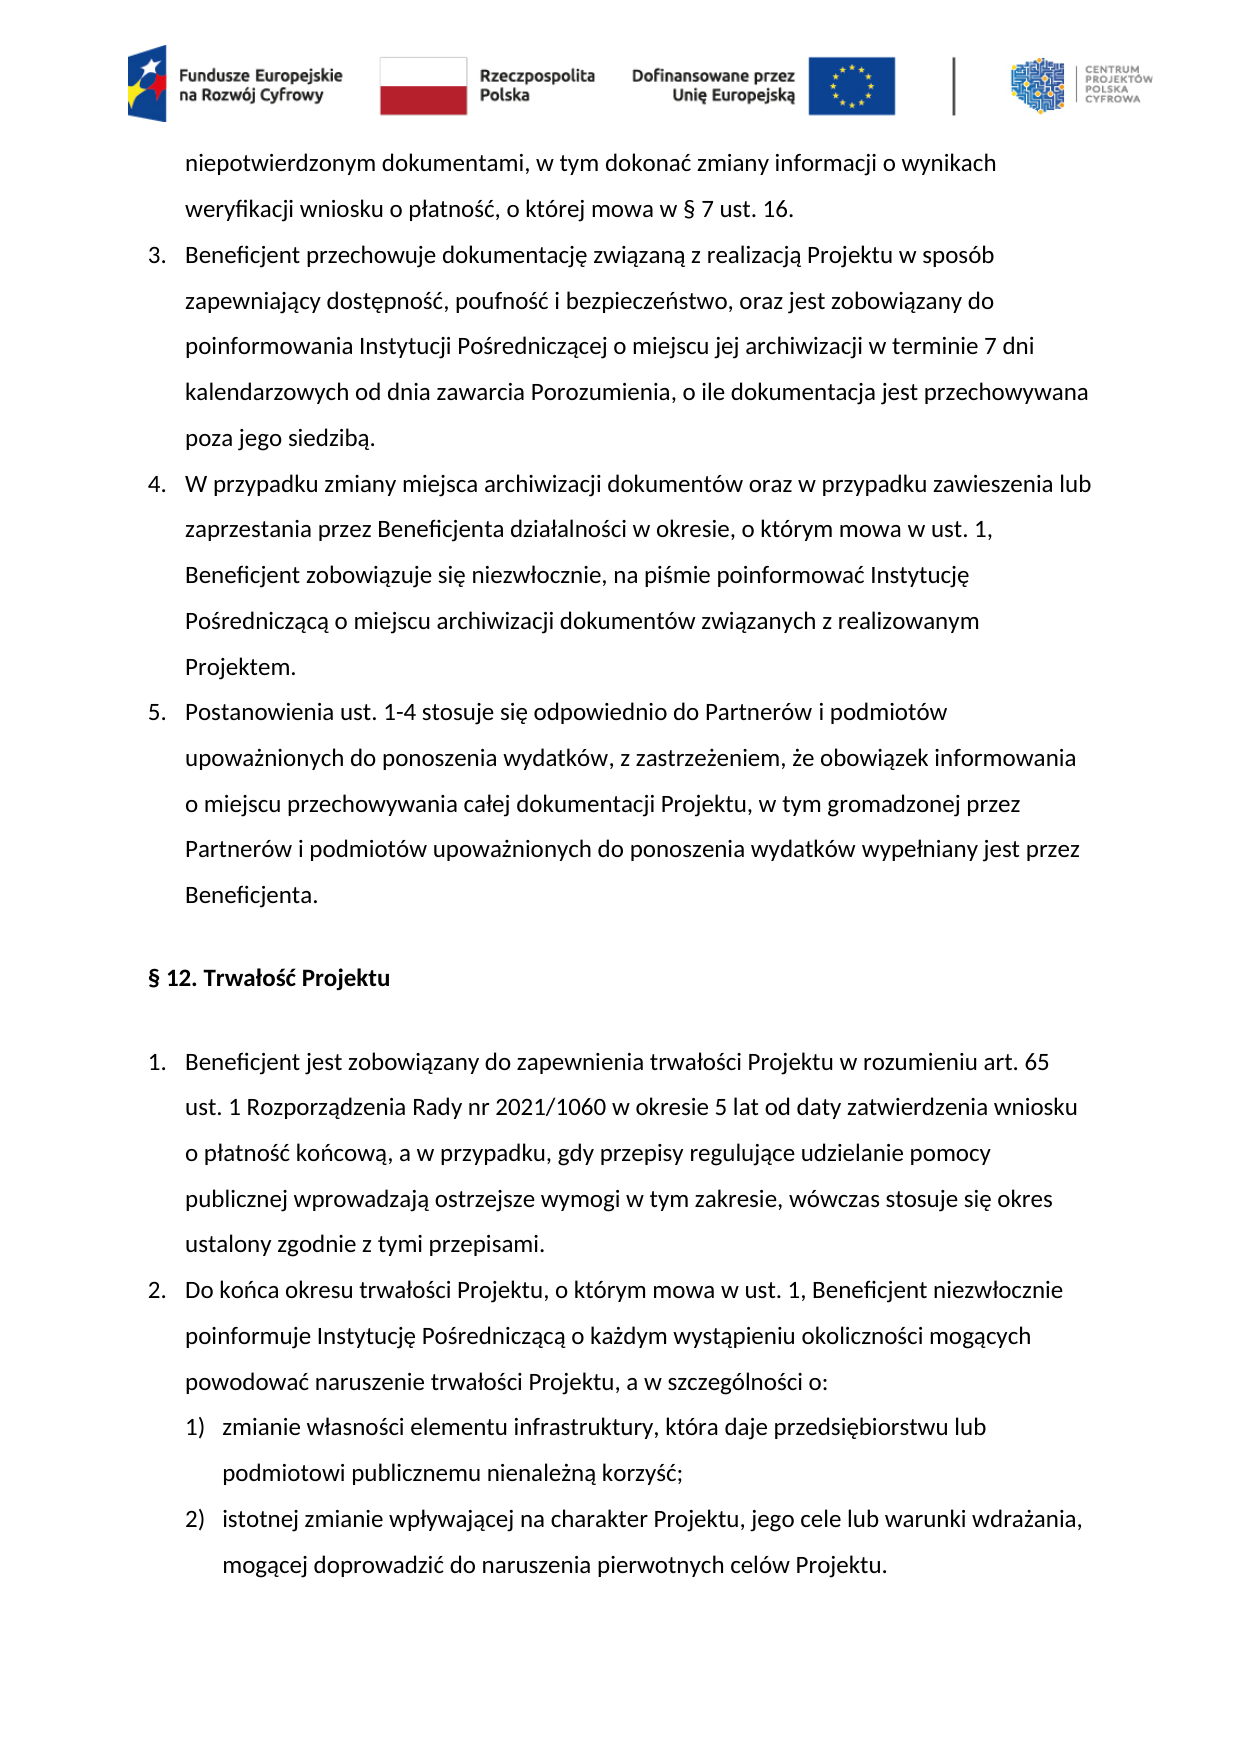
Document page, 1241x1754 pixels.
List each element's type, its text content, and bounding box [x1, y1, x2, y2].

list W przypadku zmiany miejsca archiwizacji dokumentów oraz w przypadku zawieszenia lub zaprzestania przez Beneficjenta działalności w okresie, o którym mowa w ust. 1, Beneficjent zobowiązuje się niezwłocznie, na piśmie poinformować Instytucję Pośredniczącą o miejscu archiwizacji dokumentów związanych z realizowanym Projektem. [148, 468, 1093, 681]
subtitle § 12. Trwałość Projektu [148, 962, 1093, 993]
list Do końca okresu trwałości Projektu, o którym mowa w ust. 1, Beneficjent niezwłocznie poinformuje Instytucję Pośredniczącą o każdym wystąpieniu okoliczności mogących powodować naruszenie trwałości Projektu, a w szczególności o: [148, 1274, 1093, 1396]
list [148, 148, 1093, 224]
list Beneficjent jest zobowiązany do zapewnienia trwałości Projektu w rozumieniu art. 65 ust. 1 Rozporządzenia Rady nr 2021/1060 w okresie 5 lat od daty zatwierdzenia wniosku o płatność końcową, a w przypadku, gdy przepisy regulujące udzielanie pomocy publicznej wprowadzają ostrzejsze wymogi w tym zakresie, wówczas stosuje się okres ustalony zgodnie z tymi przepisami. [148, 1046, 1093, 1259]
list Beneficjent przechowuje dokumentację związaną z realizacją Projektu w sposób zapewniający dostępność, poufność i bezpieczeństwo, oraz jest zobowiązany do poinformowania Instytucji Pośredniczącej o miejscu jej archiwizacji w terminie 7 dni kalendarzowych od dnia zawarcia Porozumienia, o ile dokumentacja jest przechowywana poza jego siedzibą. [148, 239, 1093, 452]
picture [128, 45, 1153, 122]
list Postanowienia ust. 1-4 stosuje się odpowiednio do Partnerów i podmiotów upoważnionych do ponoszenia wydatków, z zastrzeżeniem, że obowiązek informowania o miejscu przechowywania całej dokumentacji Projektu, w tym gromadzonej przez Partnerów i podmiotów upoważnionych do ponoszenia wydatków wypełniany jest przez Beneficjenta. [148, 696, 1093, 910]
list zmianie własności elementu infrastruktury, która daje przedsiębiorstwu lub podmiotowi publicznemu nienależną korzyść; [185, 1412, 1093, 1488]
list istotnej zmianie wpływającej na charakter Projektu, jego cele lub warunki wdrażania, mogącej doprowadzić do naruszenia pierwotnych celów Projektu. [185, 1503, 1093, 1579]
